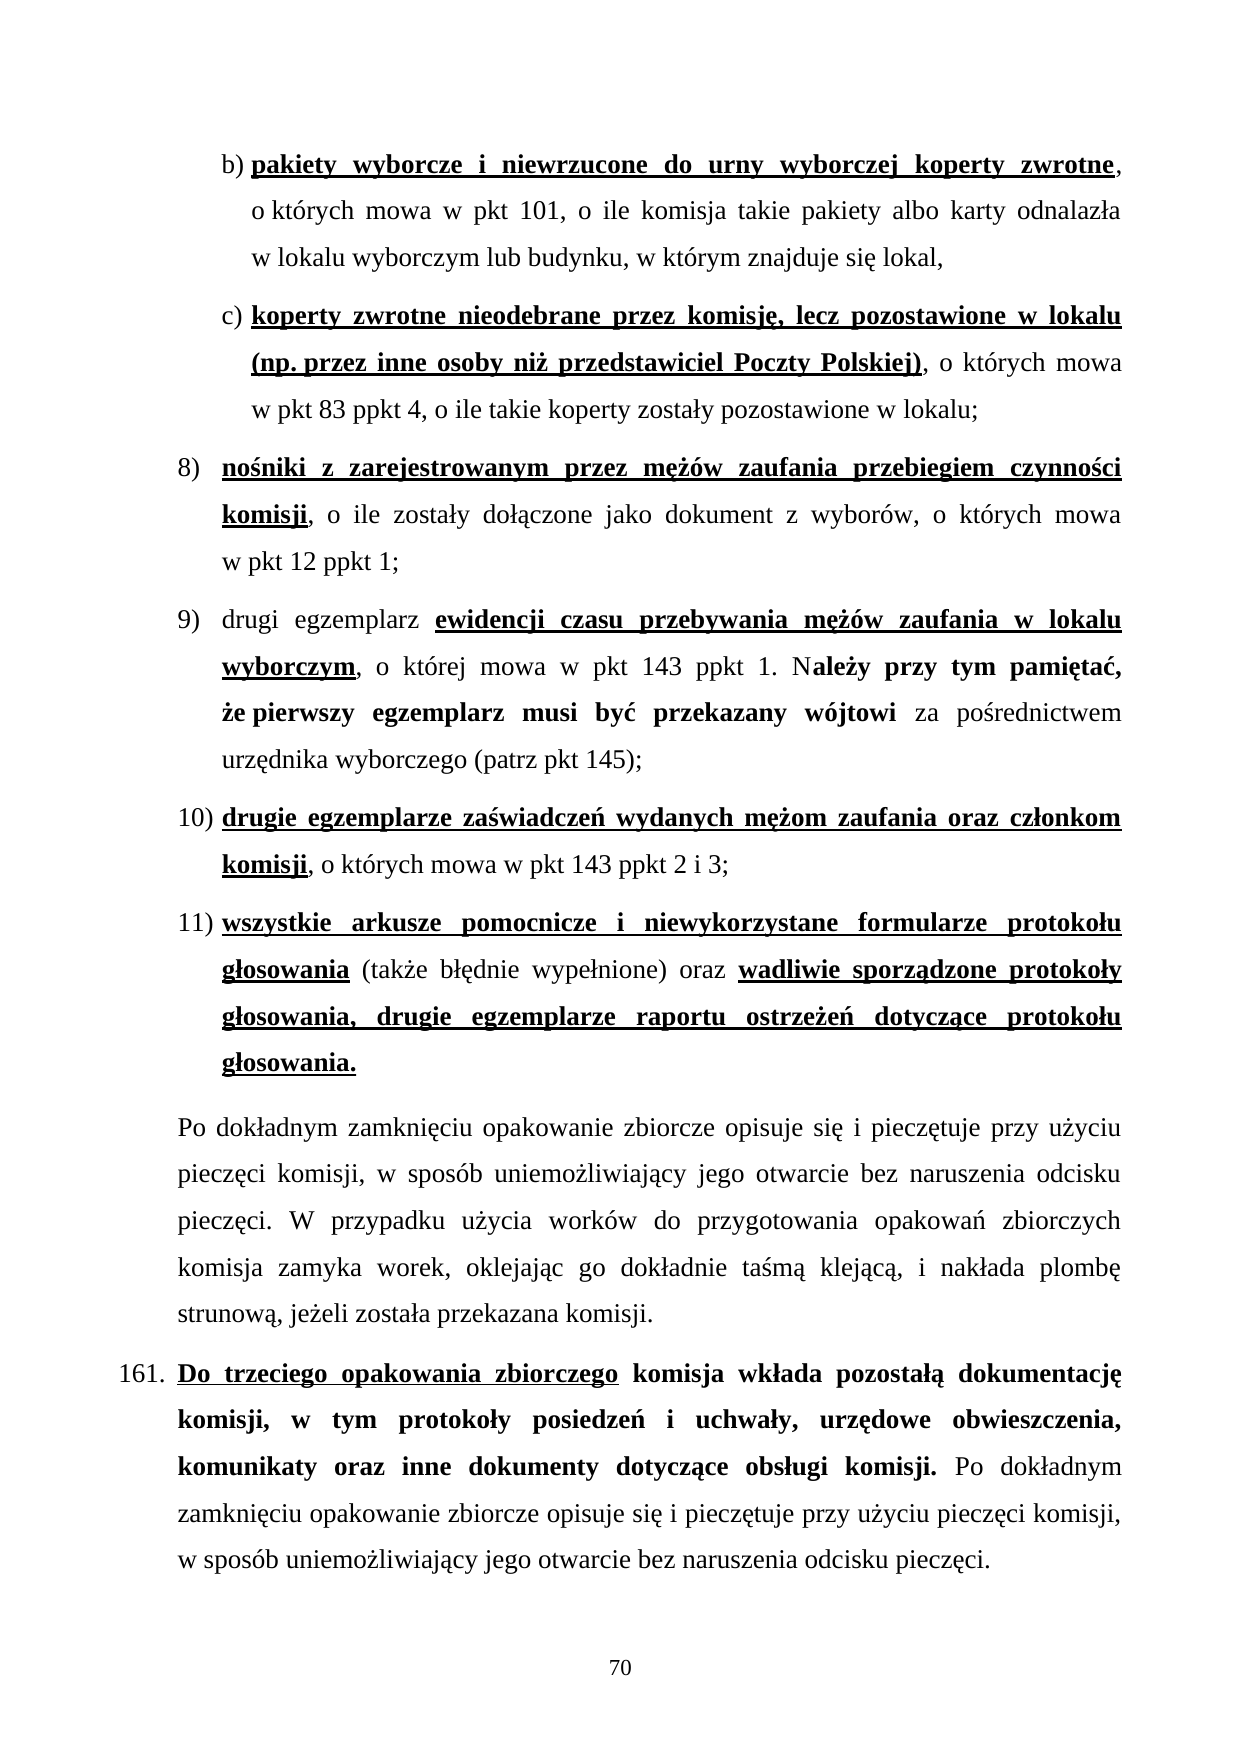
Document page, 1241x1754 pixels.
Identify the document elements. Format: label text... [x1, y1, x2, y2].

list nośniki z zarejestrowanym przez mężów zaufania przebiegiem czynności komisji, o ile zostały dołączone jako dokument z wyborów, o których mowa w pkt 12 ppkt 1; [177, 451, 1122, 576]
list Do trzeciego opakowania zbiorczego komisja wkłada pozostałą dokumentację komisji, w tym protokoły posiedzeń i uchwały, urzędowe obwieszczenia, komunikaty oraz inne dokumenty dotyczące obsługi komisji. Po dokładnym zamknięciu opakowanie zbiorcze opisuje się i pieczętuje przy użyciu pieczęci komisji, w sposób uniemożliwiający jego otwarcie bez naruszenia odcisku pieczęci. [118, 1357, 1122, 1574]
list Po dokładnym zamknięciu opakowanie zbiorcze opisuje się i pieczętuje przy użyciu pieczęci komisji, w sposób uniemożliwiający jego otwarcie bez naruszenia odcisku pieczęci. W przypadku użycia worków do przygotowania opakowań zbiorczych komisja zamyka worek, oklejając go dokładnie taśmą klejącą, i nakłada plombę strunową, jeżeli została przekazana komisji. [177, 1111, 1122, 1329]
list pakiety wyborcze i niewrzucone do urny wyborczej koperty zwrotne, o których mowa w pkt 101, o ile komisja takie pakiety albo karty odnalazła w lokalu wyborczym lub budynku, w którym znajduje się lokal, [221, 148, 1122, 272]
list drugie egzemplarze zaświadczeń wydanych mężom zaufania oraz członkom komisji, o których mowa w pkt 143 ppkt 2 i 3; [177, 801, 1122, 879]
list wszystkie arkusze pomocnicze i niewykorzystane formularze protokołu głosowania (także błędnie wypełnione) oraz wadliwie sporządzone protokoły głosowania, drugie egzemplarze raportu ostrzeżeń dotyczące protokołu głosowania. [177, 907, 1122, 1078]
list koperty zwrotne nieodebrane przez komisję, lecz pozostawione w lokalu (np. przez inne osoby niż przedstawiciel Poczty Polskiej), o których mowa w pkt 83 ppkt 4, o ile takie koperty zostały pozostawione w lokalu; [221, 299, 1122, 424]
list drugi egzemplarz ewidencji czasu przebywania mężów zaufania w lokalu wyborczym, o której mowa w pkt 143 ppkt 1. Należy przy tym pamiętać, że pierwszy egzemplarz musi być przekazany wójtowi za pośrednictwem urzędnika wyborczego (patrz pkt 145); [177, 603, 1122, 774]
